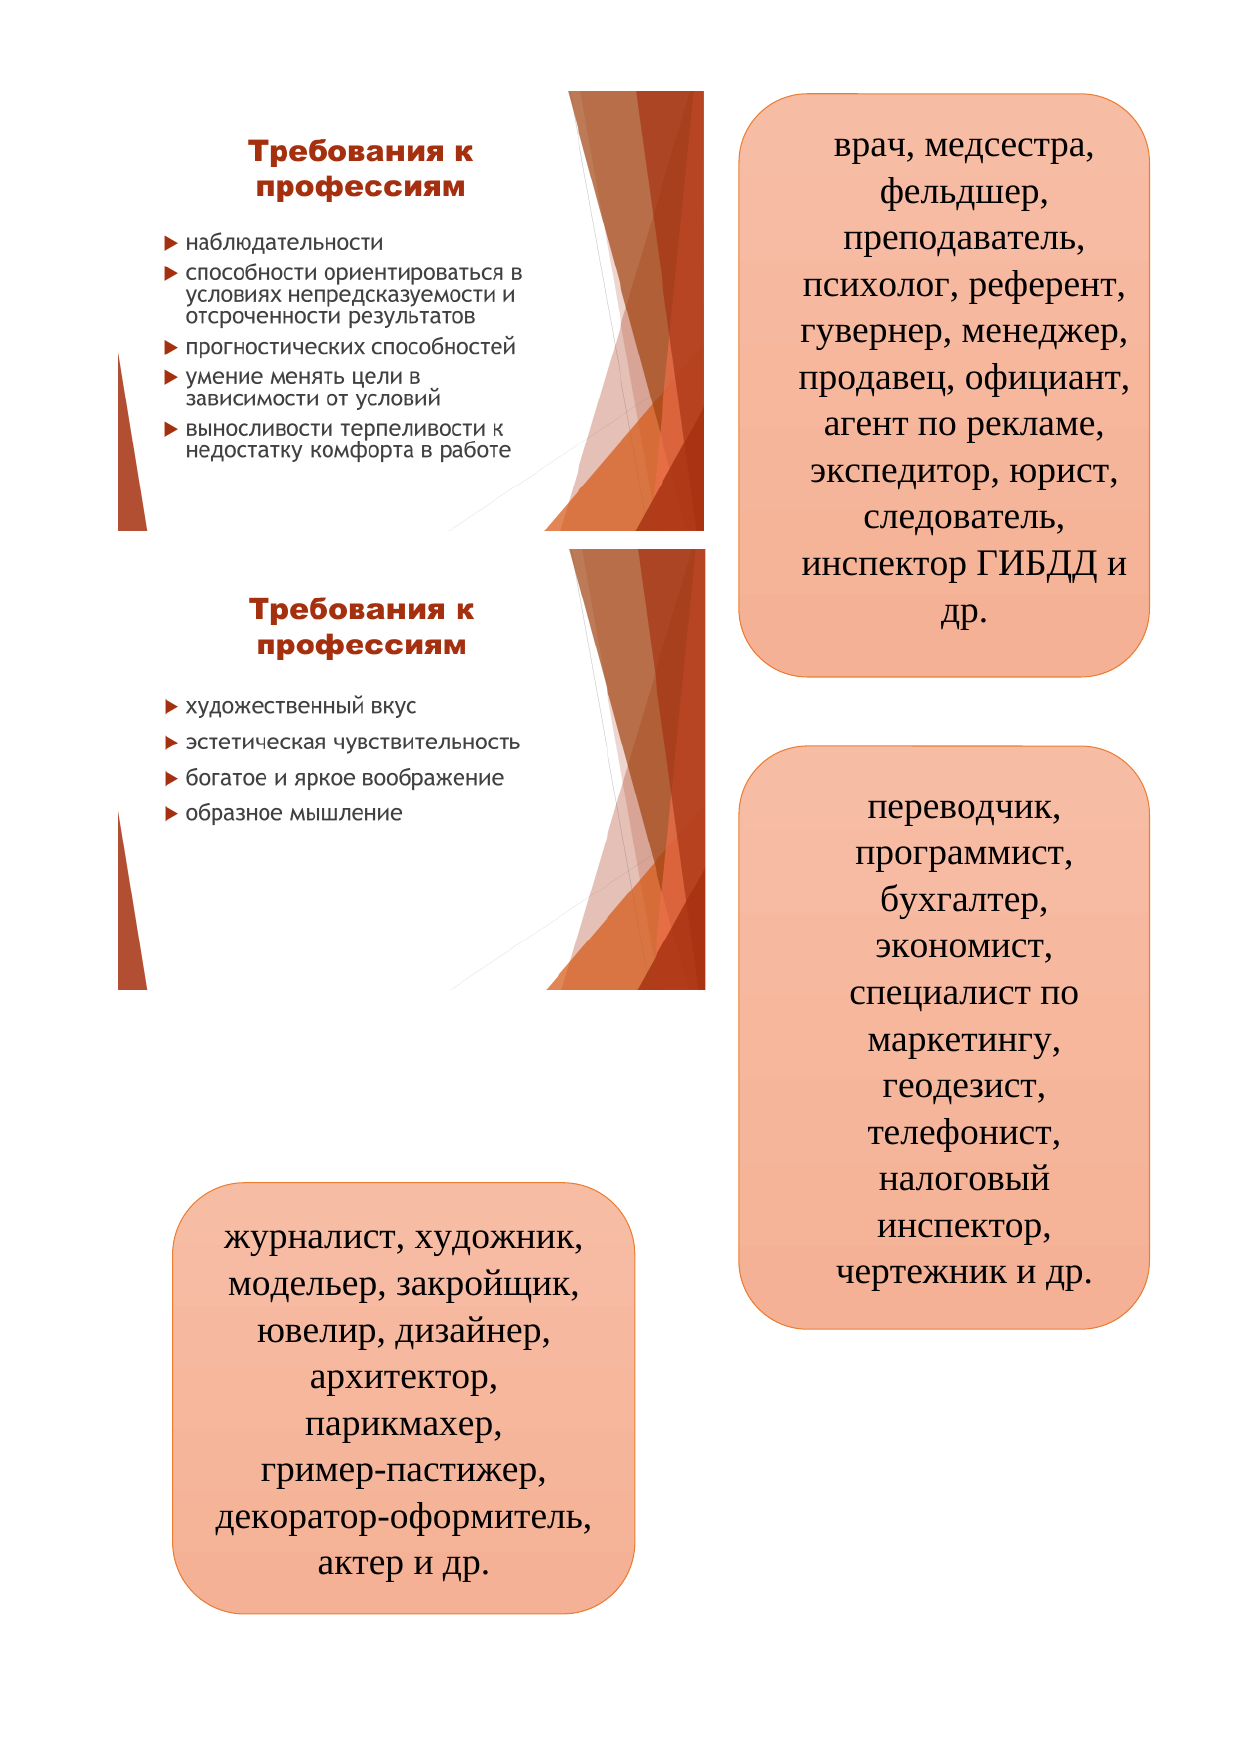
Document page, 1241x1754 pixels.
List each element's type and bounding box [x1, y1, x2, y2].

picture [118, 549, 706, 990]
picture [118, 91, 704, 531]
